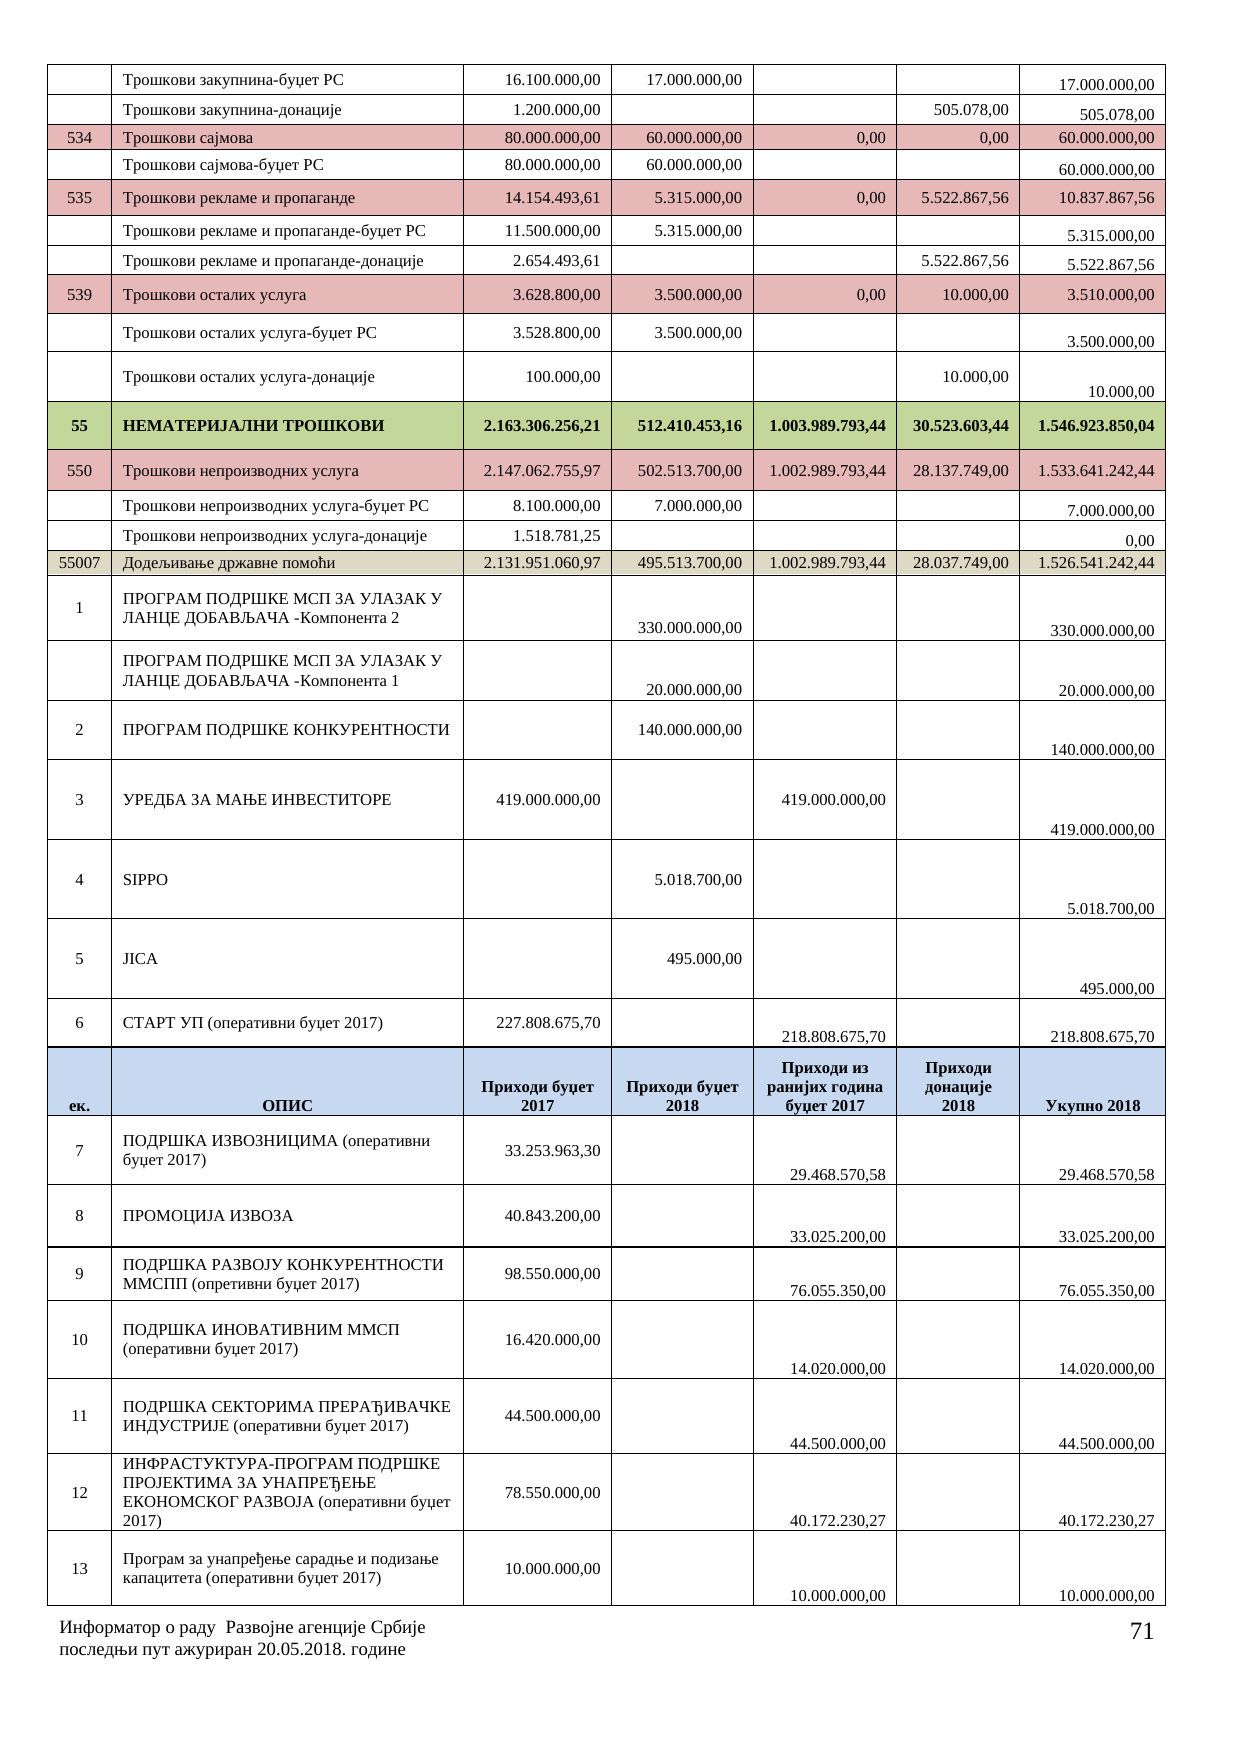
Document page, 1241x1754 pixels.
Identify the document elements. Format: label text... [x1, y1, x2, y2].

table_cell [754, 919, 896, 998]
table_cell 5.522.867,56 [897, 246, 1019, 274]
table_cell 2.163.306.256,21 [464, 402, 611, 449]
table_cell 0,00 [754, 275, 896, 313]
table_cell 3.500.000,00 [1020, 314, 1165, 351]
table_cell 5.315.000,00 [1020, 216, 1165, 244]
table_cell 11.500.000,00 [464, 216, 611, 244]
table_cell ПОДРШКА ИЗВОЗНИЦИМА (оперативни буџет 2017) [112, 1116, 463, 1184]
table_cell Трошкови осталих услуга [112, 275, 463, 313]
table_cell [897, 1531, 1019, 1605]
table_cell Додељивање државне помоћи [112, 551, 463, 574]
table_cell Приходи буџет 2017 [464, 1048, 611, 1115]
table_cell 20.000.000,00 [1020, 641, 1165, 699]
table_cell 55007 [48, 551, 111, 574]
table_cell [612, 1116, 753, 1184]
table_cell [464, 919, 611, 998]
table_cell [897, 491, 1019, 520]
table_cell 28.037.749,00 [897, 551, 1019, 574]
table_cell [897, 1454, 1019, 1530]
table_cell 5.522.867,56 [897, 180, 1019, 215]
table_cell 1.546.923.850,04 [1020, 402, 1165, 449]
table_cell [48, 314, 111, 351]
table_cell [754, 840, 896, 918]
table_cell 5 [48, 919, 111, 998]
table_cell 7.000.000,00 [1020, 491, 1165, 520]
table_cell Приходи буџет 2018 [612, 1048, 753, 1115]
table_cell ПОДРШКА СЕКТОРИМА ПРЕРАЂИВАЧКЕ ИНДУСТРИЈЕ (оперативни буџет 2017) [112, 1379, 463, 1453]
table_cell 1.002.989.793,44 [754, 450, 896, 490]
table_cell ОПИС [112, 1048, 463, 1115]
table_cell 100.000,00 [464, 352, 611, 401]
table_cell 227.808.675,70 [464, 999, 611, 1046]
table_cell Трошкови сајмова [112, 125, 463, 149]
table_cell [897, 701, 1019, 759]
table_cell 495.513.700,00 [612, 551, 753, 574]
table_cell 3.500.000,00 [612, 314, 753, 351]
table_cell 55 [48, 402, 111, 449]
table_cell 33.025.200,00 [1020, 1185, 1165, 1246]
table_cell [464, 641, 611, 699]
table_cell 5.522.867,56 [1020, 246, 1165, 274]
table_cell [754, 521, 896, 549]
table_cell [48, 216, 111, 244]
table_cell [48, 521, 111, 549]
table_cell 7 [48, 1116, 111, 1184]
table_cell 330.000.000,00 [612, 576, 753, 640]
table_cell 10.000,00 [897, 352, 1019, 401]
table_cell 495.000,00 [1020, 919, 1165, 998]
table_cell 10.000.000,00 [1020, 1531, 1165, 1605]
table_cell Приходи донације 2018 [897, 1048, 1019, 1115]
table_cell [754, 491, 896, 520]
table_cell [48, 641, 111, 699]
table_cell 44.500.000,00 [1020, 1379, 1165, 1453]
table_cell 14.154.493,61 [464, 180, 611, 215]
table_cell [897, 1248, 1019, 1299]
table_cell 1.518.781,25 [464, 521, 611, 549]
table_cell 40.843.200,00 [464, 1185, 611, 1246]
table_cell 419.000.000,00 [464, 760, 611, 838]
table_cell ПОДРШКА ИНОВАТИВНИМ ММСП (оперативни буџет 2017) [112, 1301, 463, 1378]
table_cell [612, 999, 753, 1046]
table_cell 330.000.000,00 [1020, 576, 1165, 640]
table_cell [48, 352, 111, 401]
table_cell 1.200.000,00 [464, 95, 611, 124]
table_cell Програм за унапређење сарадње и подизање капацитета (оперативни буџет 2017) [112, 1531, 463, 1605]
table_cell 33.025.200,00 [754, 1185, 896, 1246]
table_cell [612, 760, 753, 838]
table_cell [612, 521, 753, 549]
table_cell Трошкови сајмова-буџет РС [112, 150, 463, 179]
table_cell [612, 1454, 753, 1530]
table_cell [612, 1185, 753, 1246]
table_cell [48, 246, 111, 274]
table_cell НЕМАТЕРИЈАЛНИ ТРОШКОВИ [112, 402, 463, 449]
table_cell ПРОМОЦИЈА ИЗВОЗА [112, 1185, 463, 1246]
table_cell 6 [48, 999, 111, 1046]
table_cell 10.837.867,56 [1020, 180, 1165, 215]
table_cell 218.808.675,70 [1020, 999, 1165, 1046]
table_cell 1.002.989.793,44 [754, 551, 896, 574]
table_cell [612, 95, 753, 124]
table_cell 419.000.000,00 [1020, 760, 1165, 838]
table_cell [754, 216, 896, 244]
table_cell 4 [48, 840, 111, 918]
table_cell 40.172.230,27 [754, 1454, 896, 1530]
table_cell ПОДРШКА РАЗВОЈУ КОНКУРЕНТНОСТИ ММСПП (опретивни буџет 2017) [112, 1248, 463, 1299]
table_cell 512.410.453,16 [612, 402, 753, 449]
table_cell [897, 1379, 1019, 1453]
table_cell 0,00 [1020, 521, 1165, 549]
table_cell [897, 919, 1019, 998]
table_cell 218.808.675,70 [754, 999, 896, 1046]
table_cell 2.131.951.060,97 [464, 551, 611, 574]
table_cell 11 [48, 1379, 111, 1453]
table_cell [464, 840, 611, 918]
table_cell ИНФРАСТУКТУРА-ПРОГРАМ ПОДРШКЕ ПРОЈЕКТИМА ЗА УНАПРЕЂЕЊЕ ЕКОНОМСКОГ РАЗВОЈА (оперативни буџет 2017) [112, 1454, 463, 1530]
table_cell 3.628.800,00 [464, 275, 611, 313]
table_cell [897, 576, 1019, 640]
table_cell Трошкови непроизводних услугa [112, 450, 463, 490]
table_cell 535 [48, 180, 111, 215]
table_cell 502.513.700,00 [612, 450, 753, 490]
table_cell Трошкови рекламе и пропаганде-буџет РС [112, 216, 463, 244]
table_cell 80.000.000,00 [464, 150, 611, 179]
table_cell ПРОГРАМ ПОДРШКЕ МСП ЗА УЛАЗАК У ЛАНЦЕ ДОБАВЉАЧА -Компонента 1 [112, 641, 463, 699]
table_cell 60.000.000,00 [612, 150, 753, 179]
table_cell Трошкови осталих услуга-донације [112, 352, 463, 401]
table_cell 5.315.000,00 [612, 180, 753, 215]
table_cell 29.468.570,58 [754, 1116, 896, 1184]
table_cell 5.018.700,00 [1020, 840, 1165, 918]
table_cell 29.468.570,58 [1020, 1116, 1165, 1184]
table_cell [897, 314, 1019, 351]
table_cell [612, 1301, 753, 1378]
table_cell Трошкови рекламе и пропаганде-донације [112, 246, 463, 274]
table_cell Трошкови осталих услуга-буџет РС [112, 314, 463, 351]
table_cell [754, 641, 896, 699]
table_cell 8 [48, 1185, 111, 1246]
table_cell 550 [48, 450, 111, 490]
table_cell Трошкови закупнина-донације [112, 95, 463, 124]
table_cell 495.000,00 [612, 919, 753, 998]
table_cell 534 [48, 125, 111, 149]
table_cell 80.000.000,00 [464, 125, 611, 149]
table_cell Укупно 2018 [1020, 1048, 1165, 1115]
table_cell [897, 840, 1019, 918]
table_cell 2.147.062.755,97 [464, 450, 611, 490]
table_cell Трошкови рекламе и пропаганде [112, 180, 463, 215]
table_cell [897, 1116, 1019, 1184]
table_cell 5.315.000,00 [612, 216, 753, 244]
table_cell 76.055.350,00 [754, 1248, 896, 1299]
table_cell 14.020.000,00 [1020, 1301, 1165, 1378]
table_cell [612, 1531, 753, 1605]
table_cell 17.000.000,00 [1020, 65, 1165, 94]
table_cell [48, 491, 111, 520]
table_cell 12 [48, 1454, 111, 1530]
table_cell 44.500.000,00 [464, 1379, 611, 1453]
table_cell Трошкови закупнина-буџет РС [112, 65, 463, 94]
table_cell 3 [48, 760, 111, 838]
table_cell 5.018.700,00 [612, 840, 753, 918]
table_cell [612, 246, 753, 274]
table_cell 16.100.000,00 [464, 65, 611, 94]
table_cell 60.000.000,00 [1020, 125, 1165, 149]
table_cell [754, 314, 896, 351]
table_cell 10.000,00 [1020, 352, 1165, 401]
table_cell 539 [48, 275, 111, 313]
table_cell 0,00 [754, 180, 896, 215]
table_cell 3.500.000,00 [612, 275, 753, 313]
table_cell 10.000.000,00 [754, 1531, 896, 1605]
table_cell [48, 95, 111, 124]
table_cell [754, 352, 896, 401]
table_cell 13 [48, 1531, 111, 1605]
table_cell Трошкови непроизводних услугa-буџет РС [112, 491, 463, 520]
table_cell [897, 216, 1019, 244]
table_cell Приходи из ранијих година буџет 2017 [754, 1048, 896, 1115]
table_cell 60.000.000,00 [1020, 150, 1165, 179]
table_cell [464, 701, 611, 759]
table_cell [754, 150, 896, 179]
table_cell JICA [112, 919, 463, 998]
table_cell [897, 65, 1019, 94]
table_cell [897, 150, 1019, 179]
table_cell 505.078,00 [897, 95, 1019, 124]
table_cell 14.020.000,00 [754, 1301, 896, 1378]
table_cell 0,00 [897, 125, 1019, 149]
table_cell [48, 65, 111, 94]
table_cell 10 [48, 1301, 111, 1378]
table_cell 76.055.350,00 [1020, 1248, 1165, 1299]
table_cell 1.526.541.242,44 [1020, 551, 1165, 574]
table_cell ПРОГРАМ ПОДРШКЕ МСП ЗА УЛАЗАК У ЛАНЦЕ ДОБАВЉАЧА -Компонента 2 [112, 576, 463, 640]
table_cell 2.654.493,61 [464, 246, 611, 274]
table_cell 2 [48, 701, 111, 759]
table_cell [897, 521, 1019, 549]
table_cell [612, 352, 753, 401]
table_cell 1.003.989.793,44 [754, 402, 896, 449]
table_cell 8.100.000,00 [464, 491, 611, 520]
table_cell [754, 576, 896, 640]
table_cell [897, 999, 1019, 1046]
table_cell 17.000.000,00 [612, 65, 753, 94]
table_cell 60.000.000,00 [612, 125, 753, 149]
table_cell [897, 1185, 1019, 1246]
table_cell СТАРТ УП (оперативни буџет 2017) [112, 999, 463, 1046]
table_cell 30.523.603,44 [897, 402, 1019, 449]
table_cell [897, 760, 1019, 838]
table_cell 10.000,00 [897, 275, 1019, 313]
table_cell SIPPO [112, 840, 463, 918]
table_cell [897, 641, 1019, 699]
table_cell Трошкови непроизводних услугa-донације [112, 521, 463, 549]
table_cell 28.137.749,00 [897, 450, 1019, 490]
table_cell 9 [48, 1248, 111, 1299]
table_cell [464, 576, 611, 640]
table_cell 419.000.000,00 [754, 760, 896, 838]
table_cell ПРОГРАМ ПОДРШКЕ КОНКУРЕНТНОСТИ [112, 701, 463, 759]
table_cell ек. [48, 1048, 111, 1115]
table_cell [754, 95, 896, 124]
table_cell 33.253.963,30 [464, 1116, 611, 1184]
table_cell [48, 150, 111, 179]
table_cell 3.528.800,00 [464, 314, 611, 351]
table_cell 1 [48, 576, 111, 640]
table_cell 140.000.000,00 [612, 701, 753, 759]
table_cell [754, 65, 896, 94]
table_cell 16.420.000,00 [464, 1301, 611, 1378]
table_cell [897, 1301, 1019, 1378]
table_cell 78.550.000,00 [464, 1454, 611, 1530]
table_cell 44.500.000,00 [754, 1379, 896, 1453]
table_cell УРЕДБА ЗА МАЊЕ ИНВЕСТИТОРЕ [112, 760, 463, 838]
table_cell 40.172.230,27 [1020, 1454, 1165, 1530]
table_cell 7.000.000,00 [612, 491, 753, 520]
table_cell 1.533.641.242,44 [1020, 450, 1165, 490]
table_cell 3.510.000,00 [1020, 275, 1165, 313]
table_cell [754, 701, 896, 759]
table_cell [754, 246, 896, 274]
table_cell 20.000.000,00 [612, 641, 753, 699]
table_cell [612, 1379, 753, 1453]
table_cell [612, 1248, 753, 1299]
table_cell 0,00 [754, 125, 896, 149]
table_cell 98.550.000,00 [464, 1248, 611, 1299]
table_cell 140.000.000,00 [1020, 701, 1165, 759]
table_cell 10.000.000,00 [464, 1531, 611, 1605]
table_cell 505.078,00 [1020, 95, 1165, 124]
